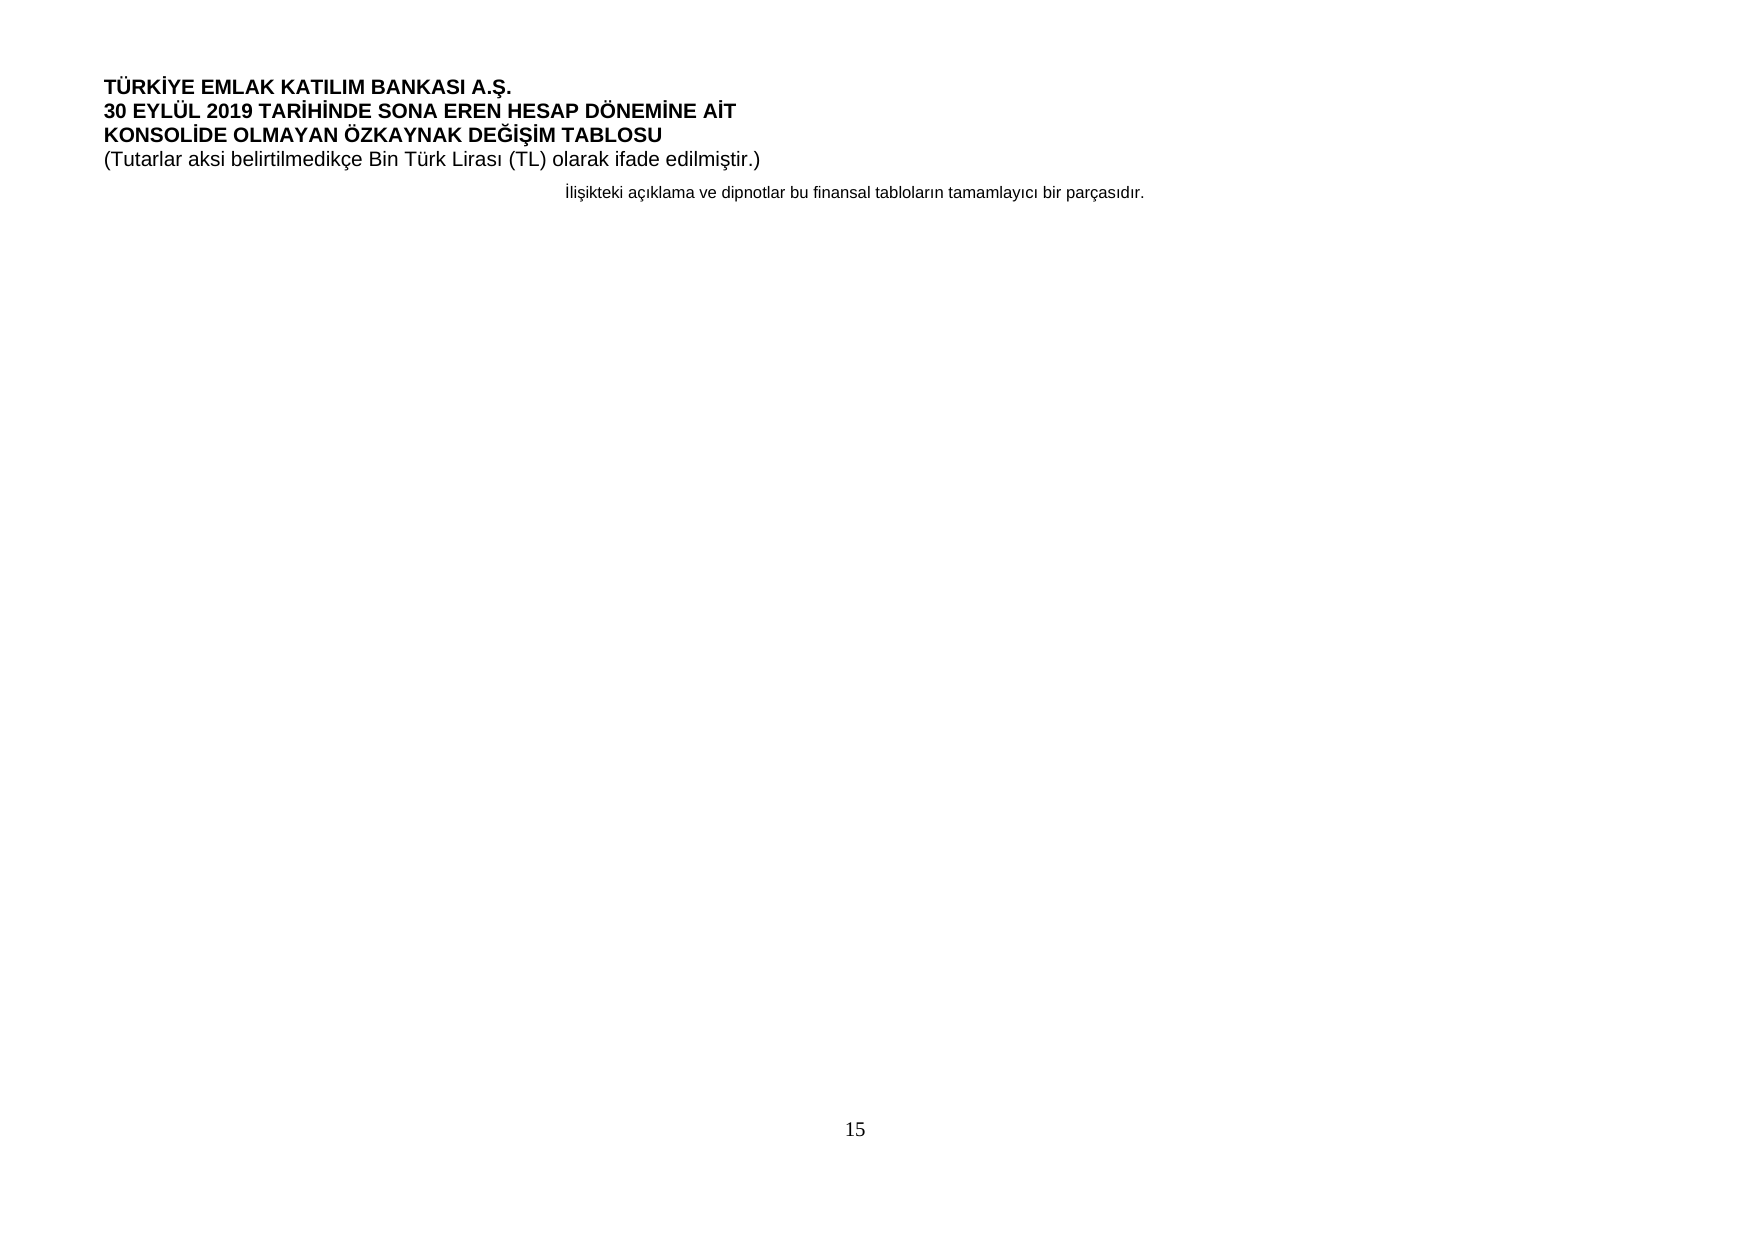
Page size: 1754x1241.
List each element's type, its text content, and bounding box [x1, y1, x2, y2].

text İlişikteki açıklama ve dipnotlar bu finansal tabloların tamamlayıcı bir parçasıdır. [103, 183, 1606, 202]
